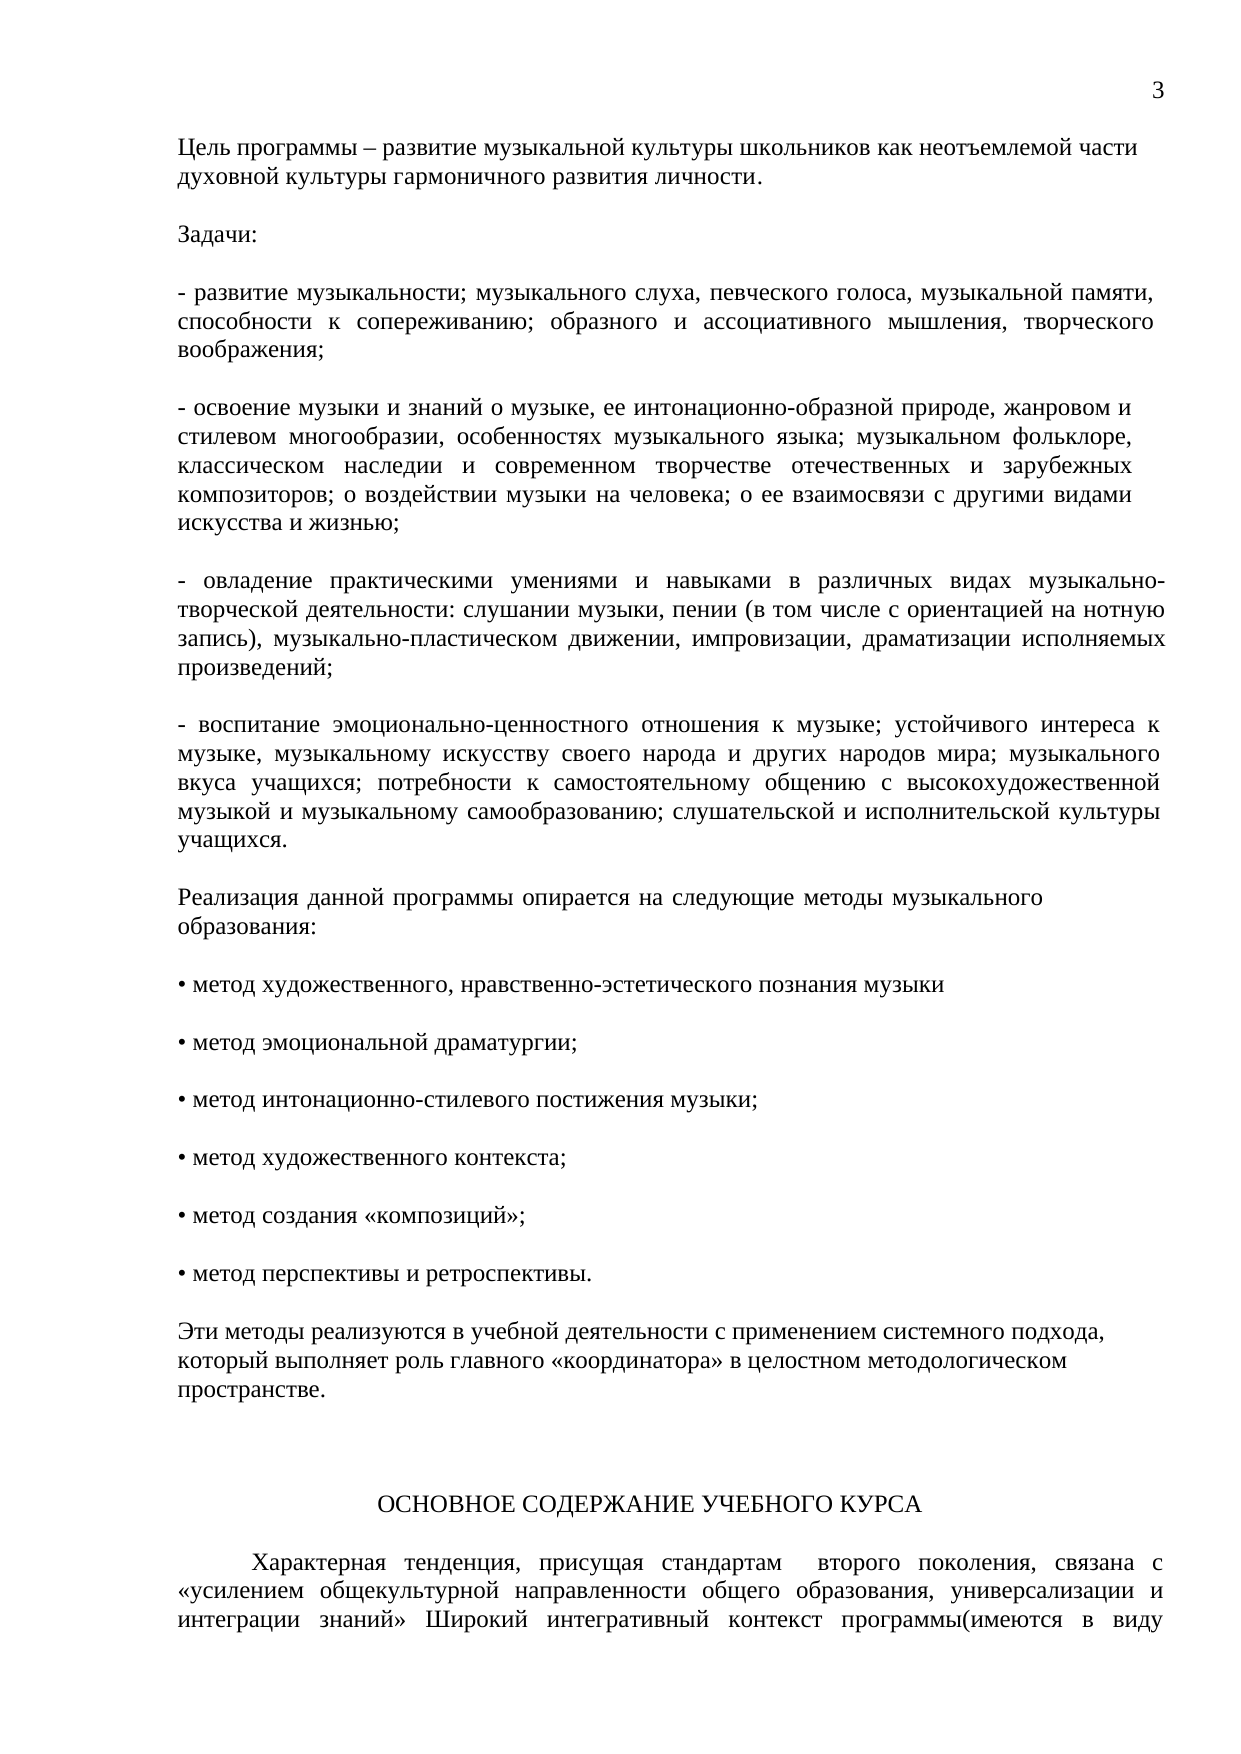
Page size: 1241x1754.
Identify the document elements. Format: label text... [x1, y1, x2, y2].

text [177, 1547, 1164, 1633]
text • метод художественного контекста; [177, 1142, 1166, 1171]
text - освоение музыки и знаний о музыке, ее интонационно-образной природе, жанровом и стилевом многообразии, особенностях музыкального языка; музыкальном фольклоре, классическом наследии и современном творчестве отечественных и зарубежных композиторов; о воздействии музыки на человека; о ее взаимосвязи с другими видами искусства и жизнью; [177, 392, 1132, 536]
text Эти методы реализуются в учебной деятельности с применением системного подхода, который выполняет роль главного «координатора» в целостном методологическом пространстве. [177, 1316, 1122, 1402]
text Цель программы – развитие музыкальной культуры школьников как неотъемлемой части духовной культуры гармоничного развития личности. [177, 132, 1154, 190]
text Задачи: [177, 219, 1166, 248]
text - овладение практическими умениями и навыками в различных видах музыкально-творческой деятельности: слушании музыки, пении (в том числе с ориентацией на нотную запись), музыкально-пластическом движении, импровизации, драматизации исполняемых произведений; [177, 565, 1166, 680]
text - воспитание эмоционально-ценностного отношения к музыке; устойчивого интереса к музыке, музыкальному искусству своего народа и других народов мира; музыкального вкуса учащихся; потребности к самостоятельному общению с высокохудожественной музыкой и музыкальному самообразованию; слушательской и исполнительской культуры учащихся. [177, 709, 1160, 853]
text • метод перспективы и ретроспективы. [177, 1258, 1166, 1287]
text ОСНОВНОЕ СОДЕРЖАНИЕ УЧЕБНОГО КУРСА [177, 1489, 1122, 1517]
text • метод создания «композиций»; [177, 1200, 1166, 1229]
text - развитие музыкальности; музыкального слуха, певческого голоса, музыкальной памяти, способности к сопереживанию; образного и ассоциативного мышления, творческого воображения; [177, 277, 1154, 363]
text Реализация данной программы опирается на следующие методы музыкального образования: [177, 882, 1043, 940]
text • метод интонационно-стилевого постижения музыки; [177, 1084, 1166, 1113]
text • метод эмоциональной драматургии; [177, 1027, 1166, 1055]
text • метод художественного, нравственно-эстетического познания музыки [177, 969, 1166, 998]
